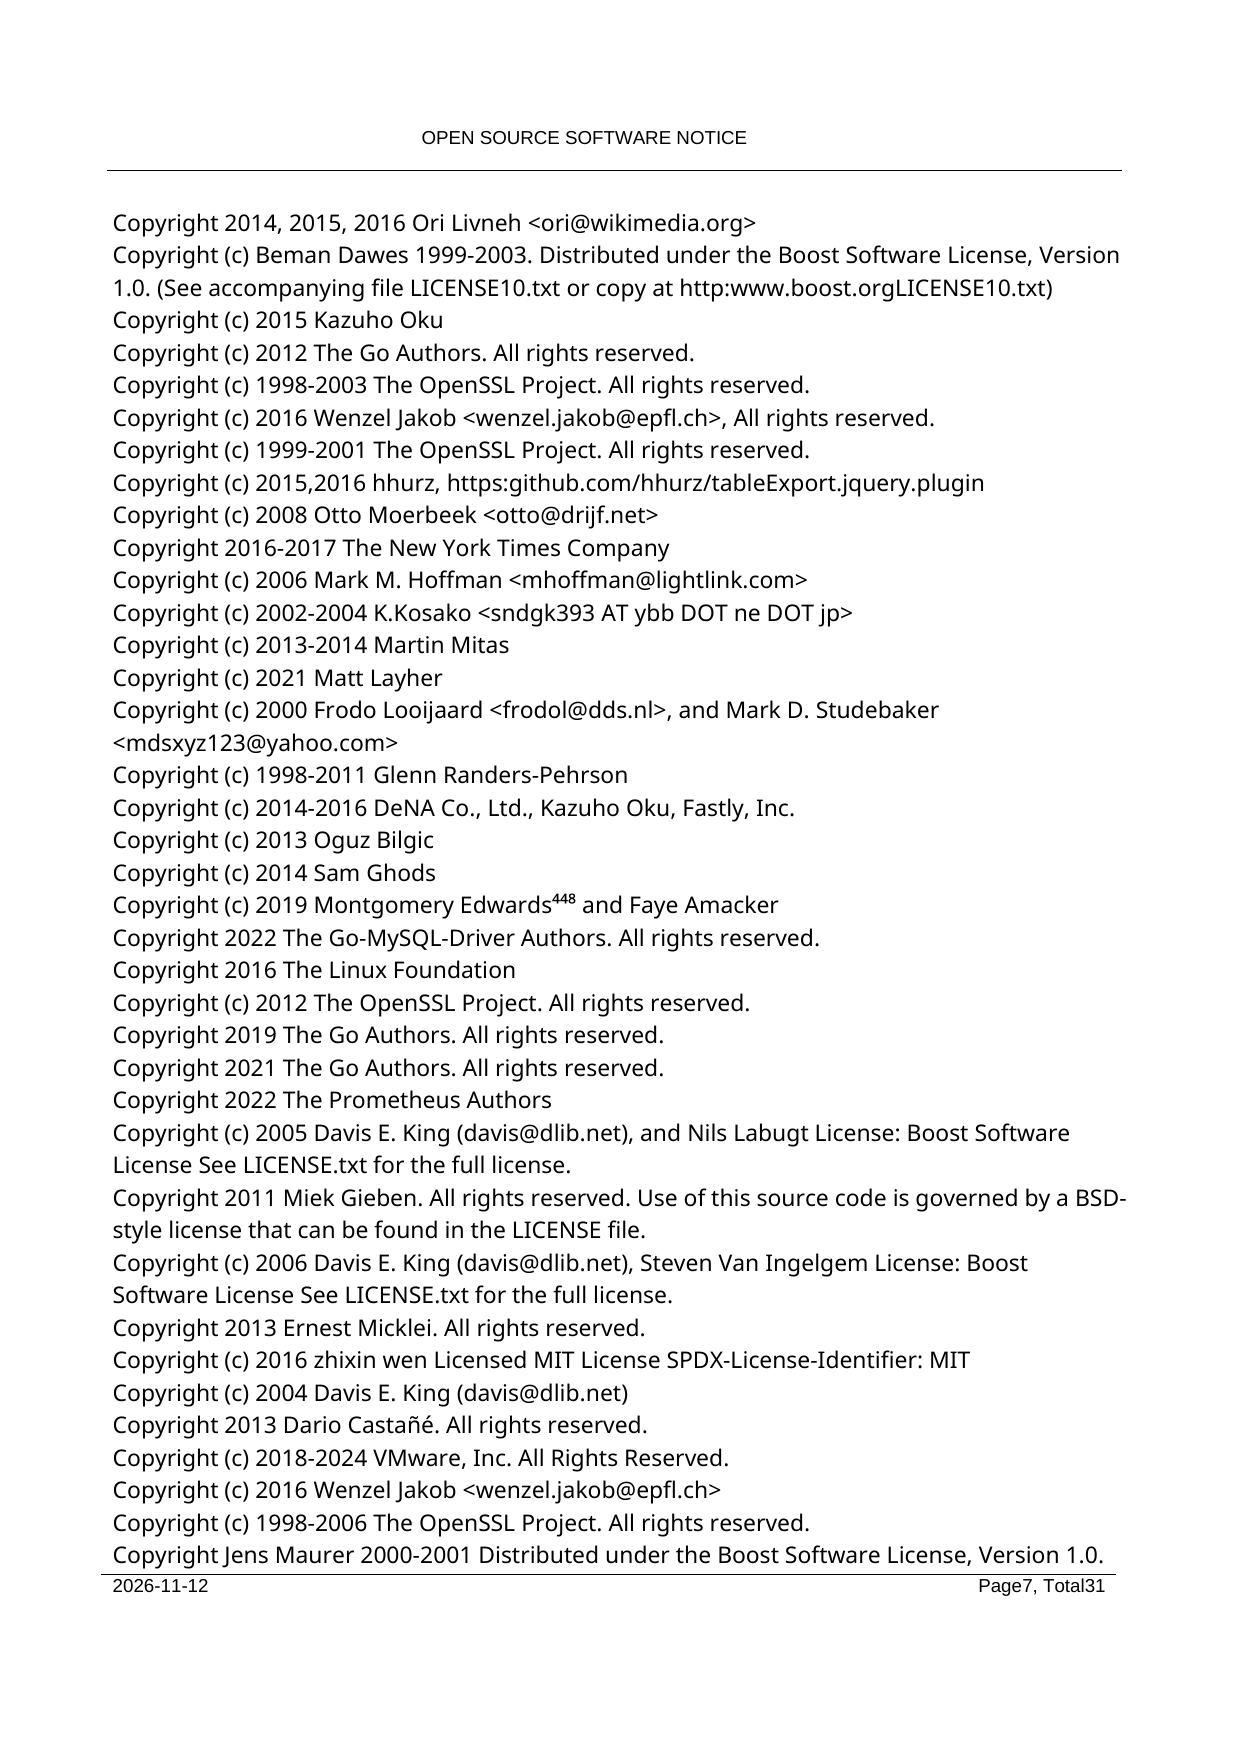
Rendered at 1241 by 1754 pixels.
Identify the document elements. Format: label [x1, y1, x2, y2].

text [112, 206, 1128, 1571]
